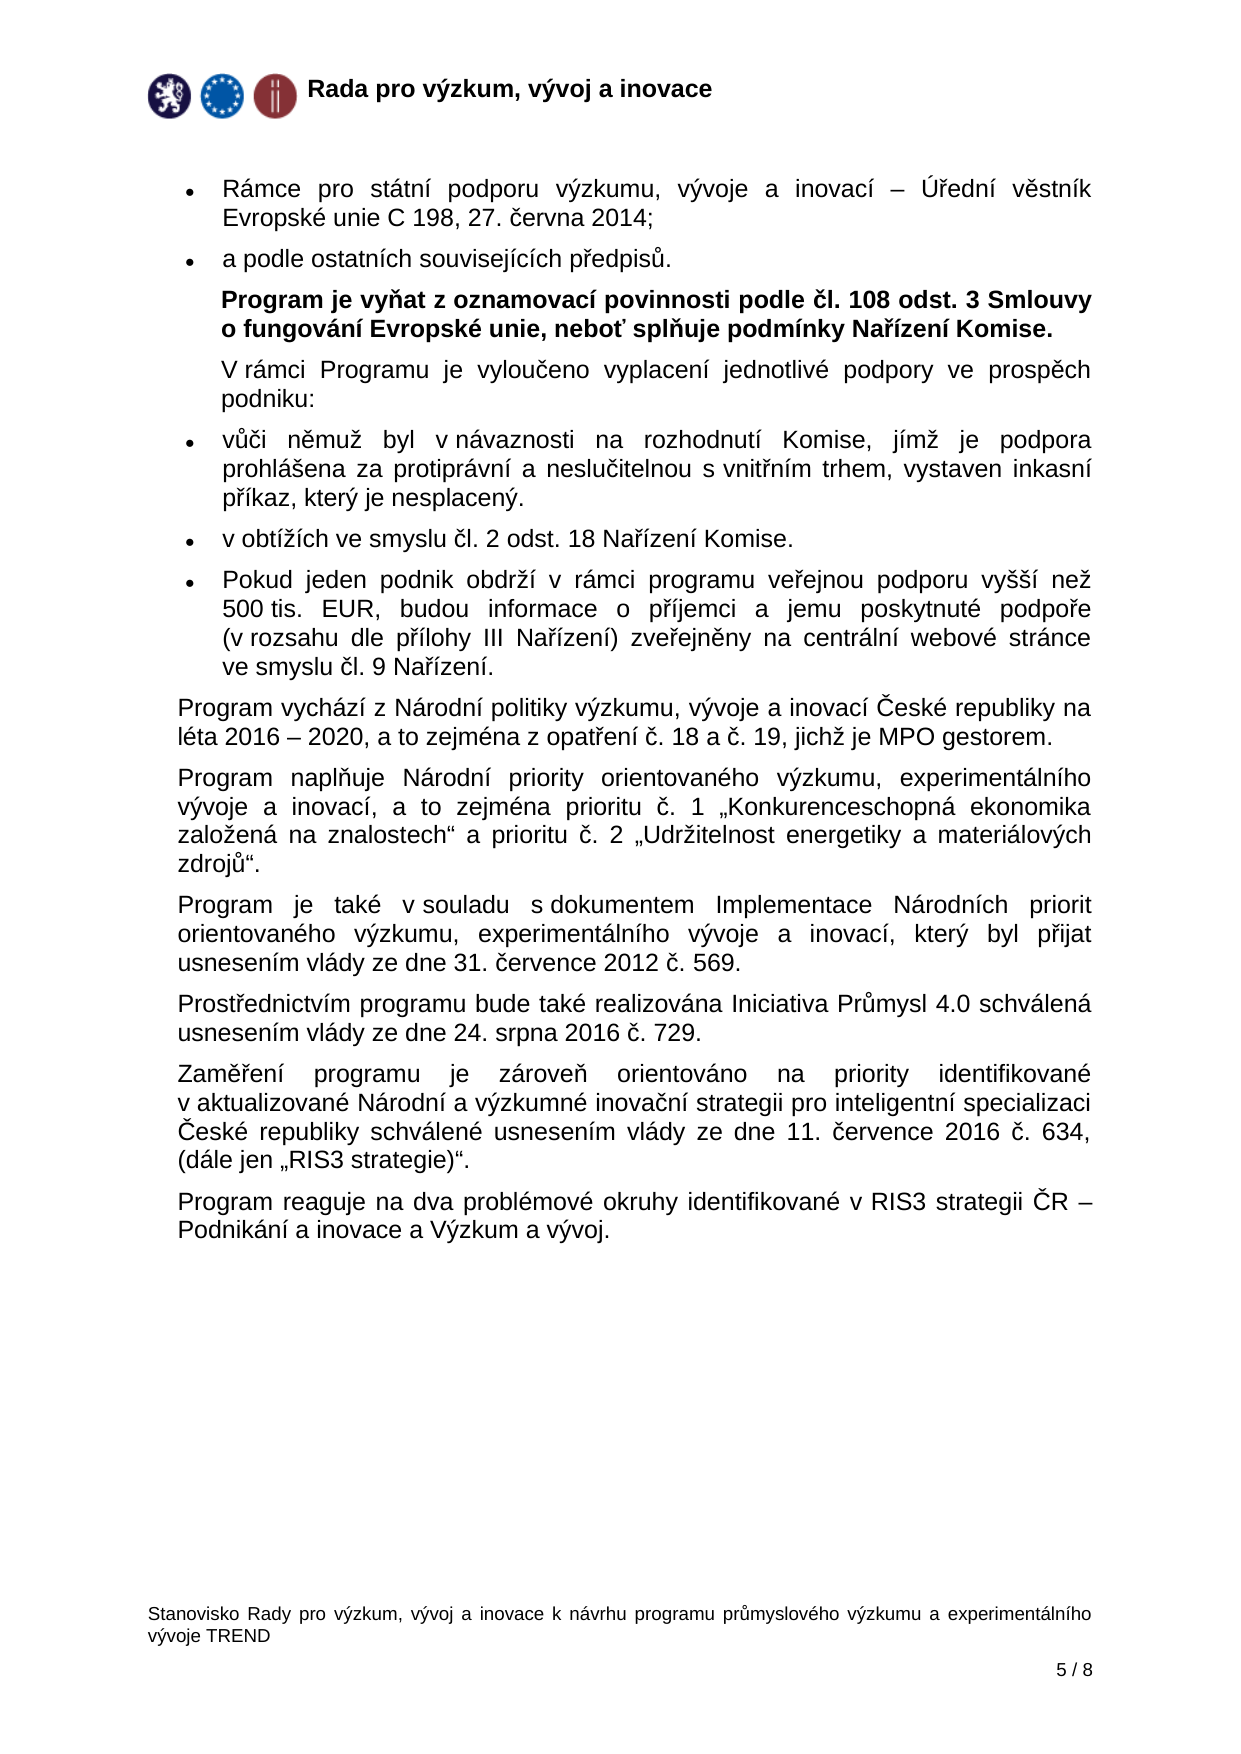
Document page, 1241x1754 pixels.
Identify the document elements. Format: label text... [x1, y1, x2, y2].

list Rámce pro státní podporu výzkumu, vývoje a inovací – Úřední věstník Evropské unie C 198, 27. června 2014; [184, 174, 1093, 231]
text Program reaguje na dva problémové okruhy identifikované v RIS3 strategii ČR – Podnikání a inovace a Výzkum a vývoj. [177, 1186, 1093, 1244]
picture [147, 73, 298, 120]
list a podle ostatních souvisejících předpisů. [184, 244, 1093, 273]
text Program vychází z Národní politiky výzkumu, vývoje a inovací České republiky na léta 2016 – 2020, a to zejména z opatření č. 18 a č. 19, jichž je MPO gestorem. [177, 693, 1093, 750]
text Zaměření programu je zároveň orientováno na priority identifikované v aktualizované Národní a výzkumné inovační strategii pro inteligentní specializaci České republiky schválené usnesením vlády ze dne 11. července 2016 č. 634, (dále jen „RIS3 strategie)“. [177, 1059, 1093, 1174]
text Program je vyňat z oznamovací povinnosti podle čl. 108 odst. 3 Smlouvy o fungování Evropské unie, neboť splňuje podmínky Nařízení Komise. [221, 285, 1093, 343]
text Program naplňuje Národní priority orientovaného výzkumu, experimentálního vývoje a inovací, a to zejména prioritu č. 1 „Konkurenceschopná ekonomika založená na znalostech“ a prioritu č. 2 „Udržitelnost energetiky a materiálových zdrojů“. [177, 763, 1093, 878]
list vůči němuž byl v návaznosti na rozhodnutí Komise, jímž je podpora prohlášena za protiprávní a neslučitelnou s vnitřním trhem, vystaven inkasní příkaz, který je nesplacený. [184, 425, 1093, 511]
list Pokud jeden podnik obdrží v rámci programu veřejnou podporu vyšší než 500 tis. EUR, budou informace o příjemci a jemu poskytnuté podpoře (v rozsahu dle přílohy III Nařízení) zveřejněny na centrální webové stránce ve smyslu čl. 9 Nařízení. [184, 565, 1093, 680]
list v obtížích ve smyslu čl. 2 odst. 18 Nařízení Komise. [184, 524, 1093, 553]
text V rámci Programu je vyloučeno vyplacení jednotlivé podpory ve prospěch podniku: [221, 355, 1093, 413]
text Prostřednictvím programu bude také realizována Iniciativa Průmysl 4.0 schválená usnesením vlády ze dne 24. srpna 2016 č. 729. [177, 989, 1093, 1046]
text Program je také v souladu s dokumentem Implementace Národních priorit orientovaného výzkumu, experimentálního vývoje a inovací, který byl přijat usnesením vlády ze dne 31. července 2012 č. 569. [177, 890, 1093, 976]
